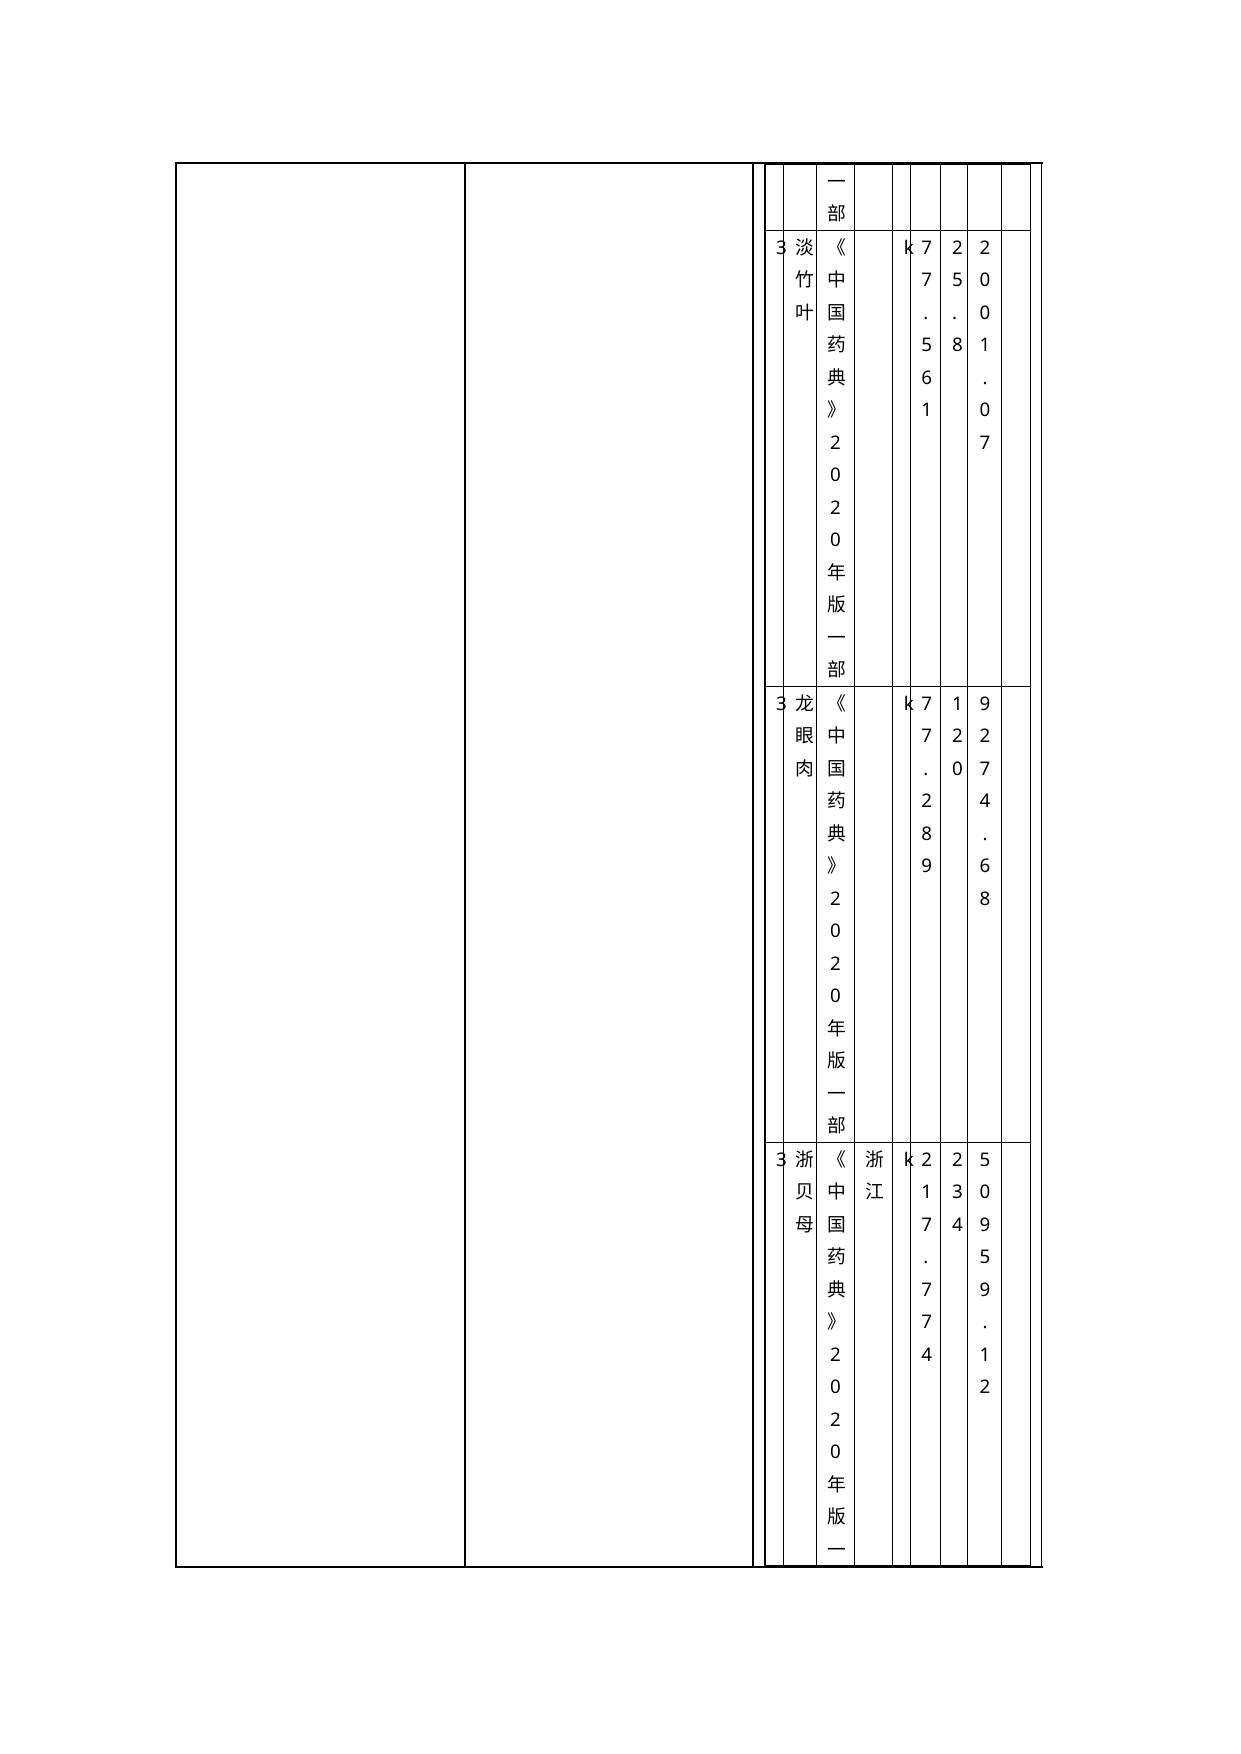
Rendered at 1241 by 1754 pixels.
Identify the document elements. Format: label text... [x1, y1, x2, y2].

table_cell [968, 687, 1001, 1142]
table_cell [893, 1143, 910, 1565]
table_cell [968, 1143, 1001, 1565]
table_cell [911, 687, 940, 1142]
table_cell [855, 165, 892, 230]
table_cell [766, 1143, 783, 1565]
table_cell [784, 1143, 816, 1565]
table_cell [893, 687, 910, 1142]
table_cell [941, 1143, 967, 1565]
table_cell [766, 165, 783, 230]
table_cell [855, 1143, 892, 1565]
table_cell [911, 1143, 940, 1565]
table_cell 1 [177, 164, 464, 1566]
table_cell [1031, 164, 1041, 1566]
table_cell [817, 165, 854, 230]
table_cell [1002, 231, 1030, 686]
table_cell [968, 165, 1001, 230]
table_cell [466, 164, 752, 1566]
table_cell [855, 231, 892, 686]
table_cell [911, 231, 940, 686]
table_cell [941, 687, 967, 1142]
table_cell [1002, 1143, 1030, 1565]
table_cell [911, 165, 940, 230]
table_cell [893, 231, 910, 686]
table_cell [784, 687, 816, 1142]
table_cell [941, 165, 967, 230]
table_cell [817, 687, 854, 1142]
table_cell [817, 1143, 854, 1565]
table_cell [784, 165, 816, 230]
table_cell [754, 164, 764, 1566]
table_cell [766, 687, 783, 1142]
table_cell [893, 165, 910, 230]
table_cell [817, 231, 854, 686]
table_cell [1002, 687, 1030, 1142]
table_cell [941, 231, 967, 686]
table_cell [766, 231, 783, 686]
table_cell [784, 231, 816, 686]
table_cell [968, 231, 1001, 686]
table_cell [855, 687, 892, 1142]
table_cell [1002, 165, 1030, 230]
